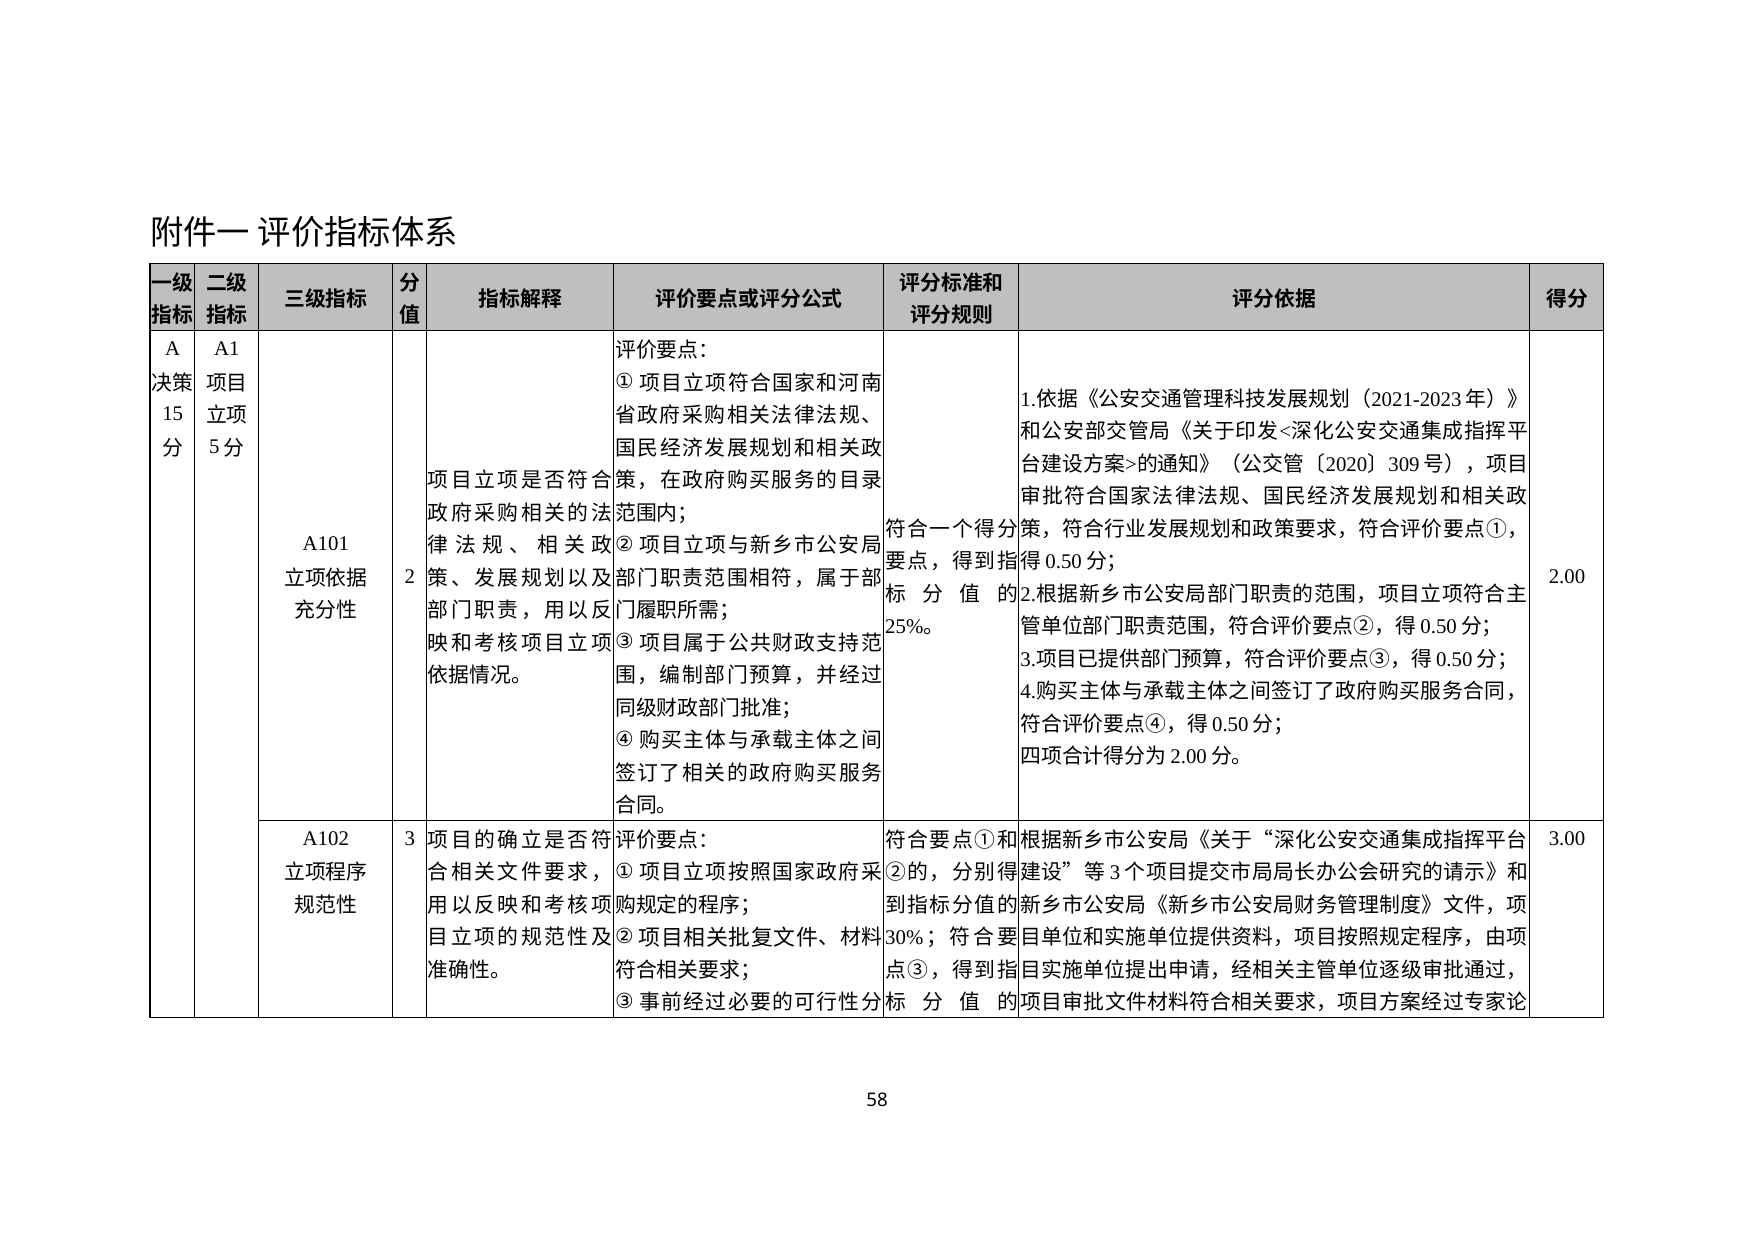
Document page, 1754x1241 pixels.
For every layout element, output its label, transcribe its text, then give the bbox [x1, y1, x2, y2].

table_cell 符合一个得分要点，得到指标分值的25%。 [884, 331, 1018, 820]
table_cell A1 项目 立项 5分 [195, 331, 258, 1017]
table_header 三级指标 [259, 264, 392, 330]
table_cell 符合要点①和②的，分别得到指标分值的30%；符合要点③，得到指标分值的40%。 [884, 821, 1018, 1017]
table_cell 项目立项是否符合政府采购相关的法律法规、相关政策、发展规划以及部门职责，用以反映和考核项目立项依据情况。 [427, 331, 613, 820]
table_header 得分 [1530, 264, 1603, 330]
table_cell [614, 821, 883, 1017]
table_header 指标解释 [427, 264, 613, 330]
table_header 二级 指标 [195, 264, 258, 330]
table_cell 项目的确立是否符合相关文件要求，用以反映和考核项目立项的规范性及准确性。 [427, 821, 613, 1017]
table_cell 3.00 [1530, 821, 1603, 1017]
table_cell 3 [393, 821, 426, 1017]
table_header 一级 指标 [151, 264, 194, 330]
table_cell 2 [393, 331, 426, 820]
table_header 评价要点或评分公式 [614, 264, 883, 330]
text 附件一 评价指标体系 [150, 198, 1604, 263]
table_cell A101 立项依据 充分性 [259, 331, 392, 820]
table_cell A102 立项程序 规范性 [259, 821, 392, 1017]
table_header 评分标准和 评分规则 [884, 264, 1018, 330]
table_cell 2.00 [1530, 331, 1603, 820]
table_cell 1.依据《公安交通管理科技发展规划（2021-2023年）》和公安部交管局《关于印发<深化公安交通集成指挥平台建设方案>的通知》（公交管〔2020〕309号），项目审批符合国家法律法规、国民经济发展规划和相关政策，符合行业发展规划和政策要求，符合评价要点①，得0.50分； 2.根据新乡市公安局部门职责的范围，项目立项符合主管单位部门职责范围，符合评价要点②，得0.50分； 3.项目已提供部门预算，符合评价要点③，得0.50分； 4.购买主体与承载主体之间签订了政府购买服务合同，符合评价要点④，得0.50分； 四项合计得分为2.00分。 [1019, 331, 1529, 820]
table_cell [1019, 821, 1529, 1017]
table_cell A 决策 15分 [151, 331, 194, 1017]
table_header 评分依据 [1019, 264, 1529, 330]
table_cell 评价要点： ①项目立项符合国家和河南省政府采购相关法律法规、国民经济发展规划和相关政策，在政府购买服务的目录范围内； ②项目立项与新乡市公安局部门职责范围相符，属于部门履职所需； ③项目属于公共财政支持范围，编制部门预算，并经过同级财政部门批准； ④购买主体与承载主体之间签订了相关的政府购买服务合同。 [614, 331, 883, 820]
table_header 分值 [393, 264, 426, 330]
